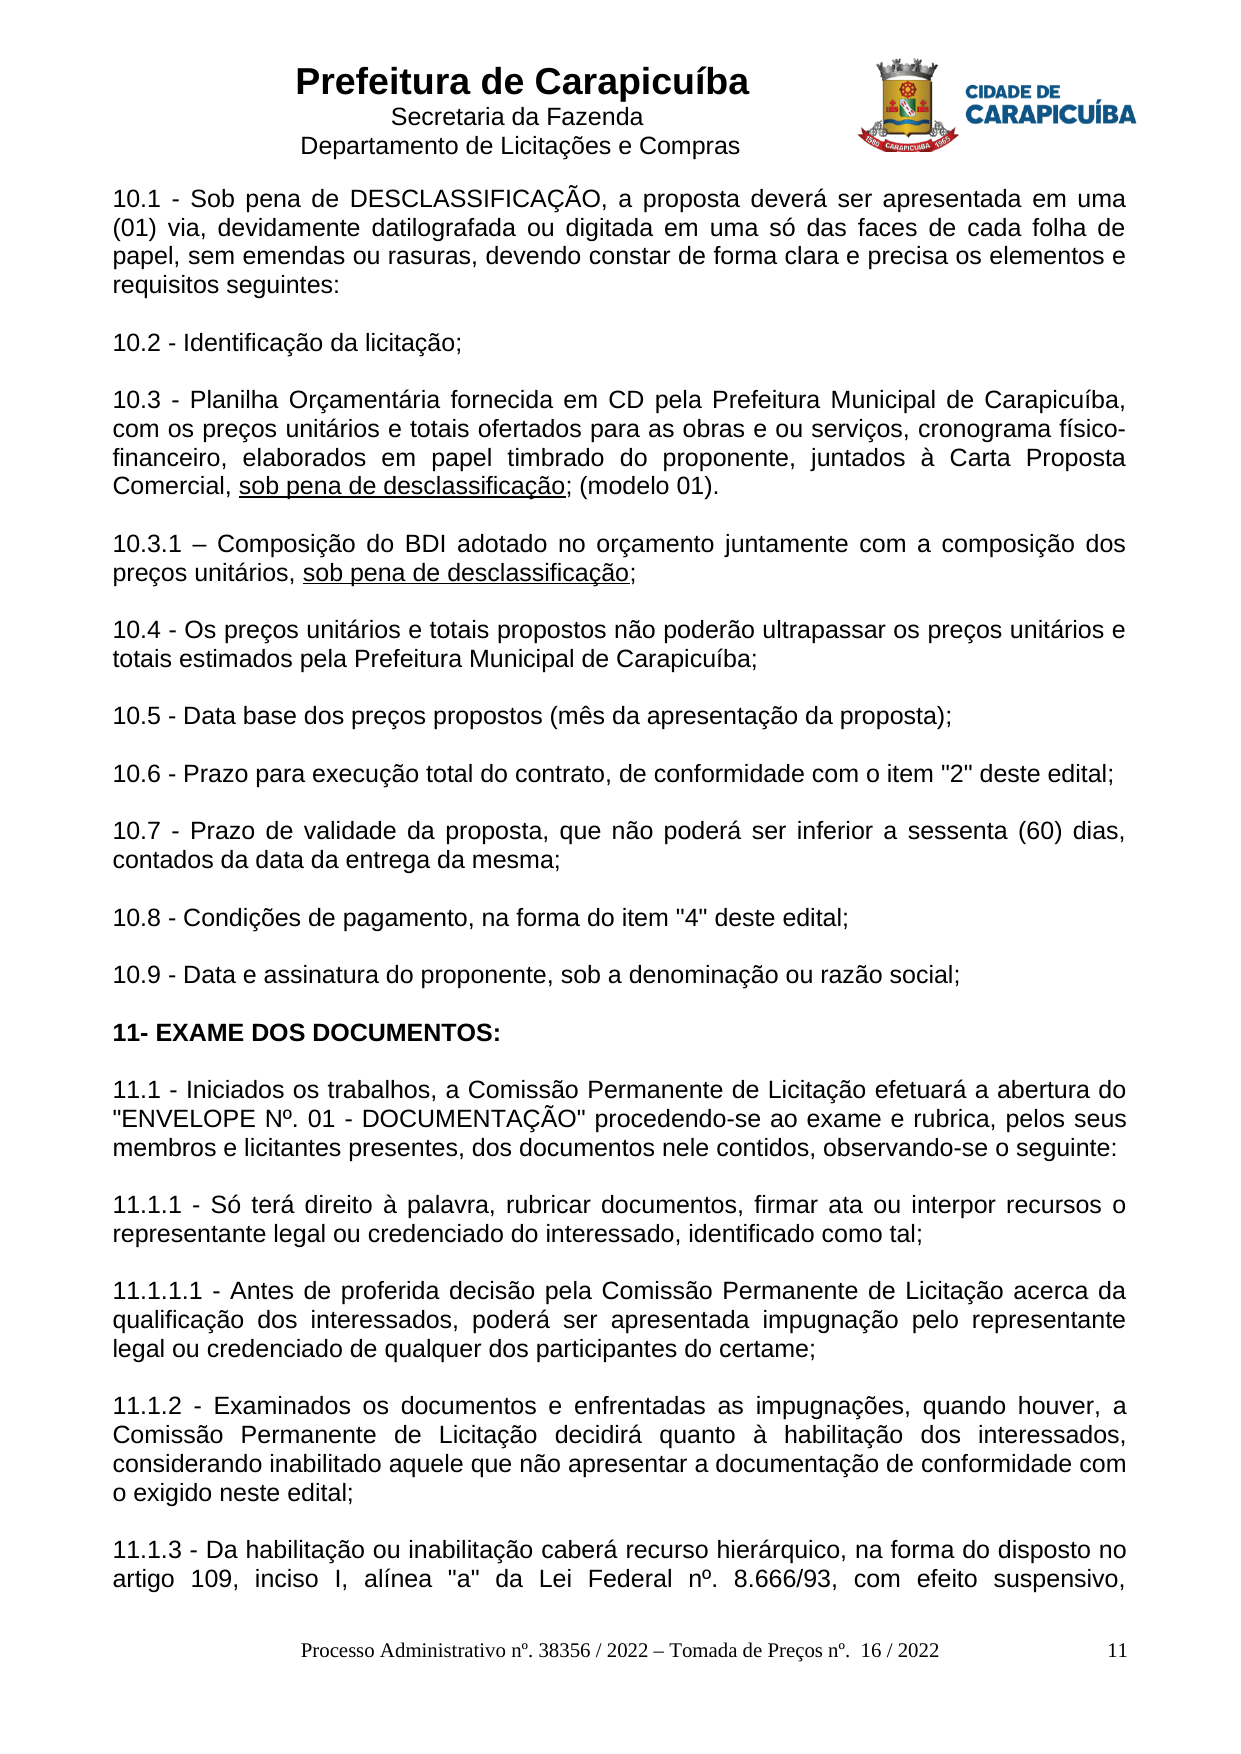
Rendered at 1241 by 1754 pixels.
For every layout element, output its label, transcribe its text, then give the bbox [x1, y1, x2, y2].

text 10.6 - Prazo para execução total do contrato, de conformidade com o item "2" deste edital; [112, 759, 1128, 787]
text 11.1.1.1 - Antes de proferida decisão pela Comissão Permanente de Licitação acerca da qualificação dos interessados, poderá ser apresentada impugnação pelo representante legal ou credenciado de qualquer dos participantes do certame; [112, 1276, 1128, 1362]
text 10.8 - Condições de pagamento, na forma do item "4" deste edital; [112, 902, 1128, 931]
text 10.5 - Data base dos preços propostos (mês da apresentação da proposta); [112, 701, 1128, 730]
text 11.1 - Iniciados os trabalhos, a Comissão Permanente de Licitação efetuará a abertura do "ENVELOPE Nº. 01 - DOCUMENTAÇÃO" procedendo-se ao exame e rubrica, pelos seus membros e licitantes presentes, dos documentos nele contidos, observando-se o seguinte: [112, 1075, 1128, 1161]
text 11.1.1 - Só terá direito à palavra, rubricar documentos, firmar ata ou interpor recursos o representante legal ou credenciado do interessado, identificado como tal; [112, 1190, 1128, 1247]
text 10.3 - Planilha Orçamentária fornecida em CD pela Prefeitura Municipal de Carapicuíba, com os preços unitários e totais ofertados para as obras e ou serviços, cronograma físico-financeiro, elaborados em papel timbrado do proponente, juntados à Carta Proposta Comercial, sob pena de desclassificação; (modelo 01). [112, 385, 1128, 500]
text 10.9 - Data e assinatura do proponente, sob a denominação ou razão social; [112, 960, 1128, 989]
text 10.4 - Os preços unitários e totais propostos não poderão ultrapassar os preços unitários e totais estimados pela Prefeitura Municipal de Carapicuíba; [112, 615, 1128, 672]
picture [857, 57, 1139, 152]
text 10.2 - Identificação da licitação; [112, 327, 1128, 356]
text 11.1.2 - Examinados os documentos e enfrentadas as impugnações, quando houver, a Comissão Permanente de Licitação decidirá quanto à habilitação dos interessados, considerando inabilitado aquele que não apresentar a documentação de conformidade com o exigido neste edital; [112, 1391, 1128, 1506]
text 11- EXAME DOS DOCUMENTOS: [112, 1017, 1128, 1046]
text 10.1 - Sob pena de DESCLASSIFICAÇÃO, a proposta deverá ser apresentada em uma (01) via, devidamente datilografada ou digitada em uma só das faces de cada folha de papel, sem emendas ou rasuras, devendo constar de forma clara e precisa os elementos e requisitos seguintes: [112, 184, 1128, 299]
text 10.7 - Prazo de validade da proposta, que não poderá ser inferior a sessenta (60) dias, contados da data da entrega da mesma; [112, 816, 1128, 874]
text 10.3.1 – Composição do BDI adotado no orçamento juntamente com a composição dos preços unitários, sob pena de desclassificação; [112, 529, 1128, 586]
